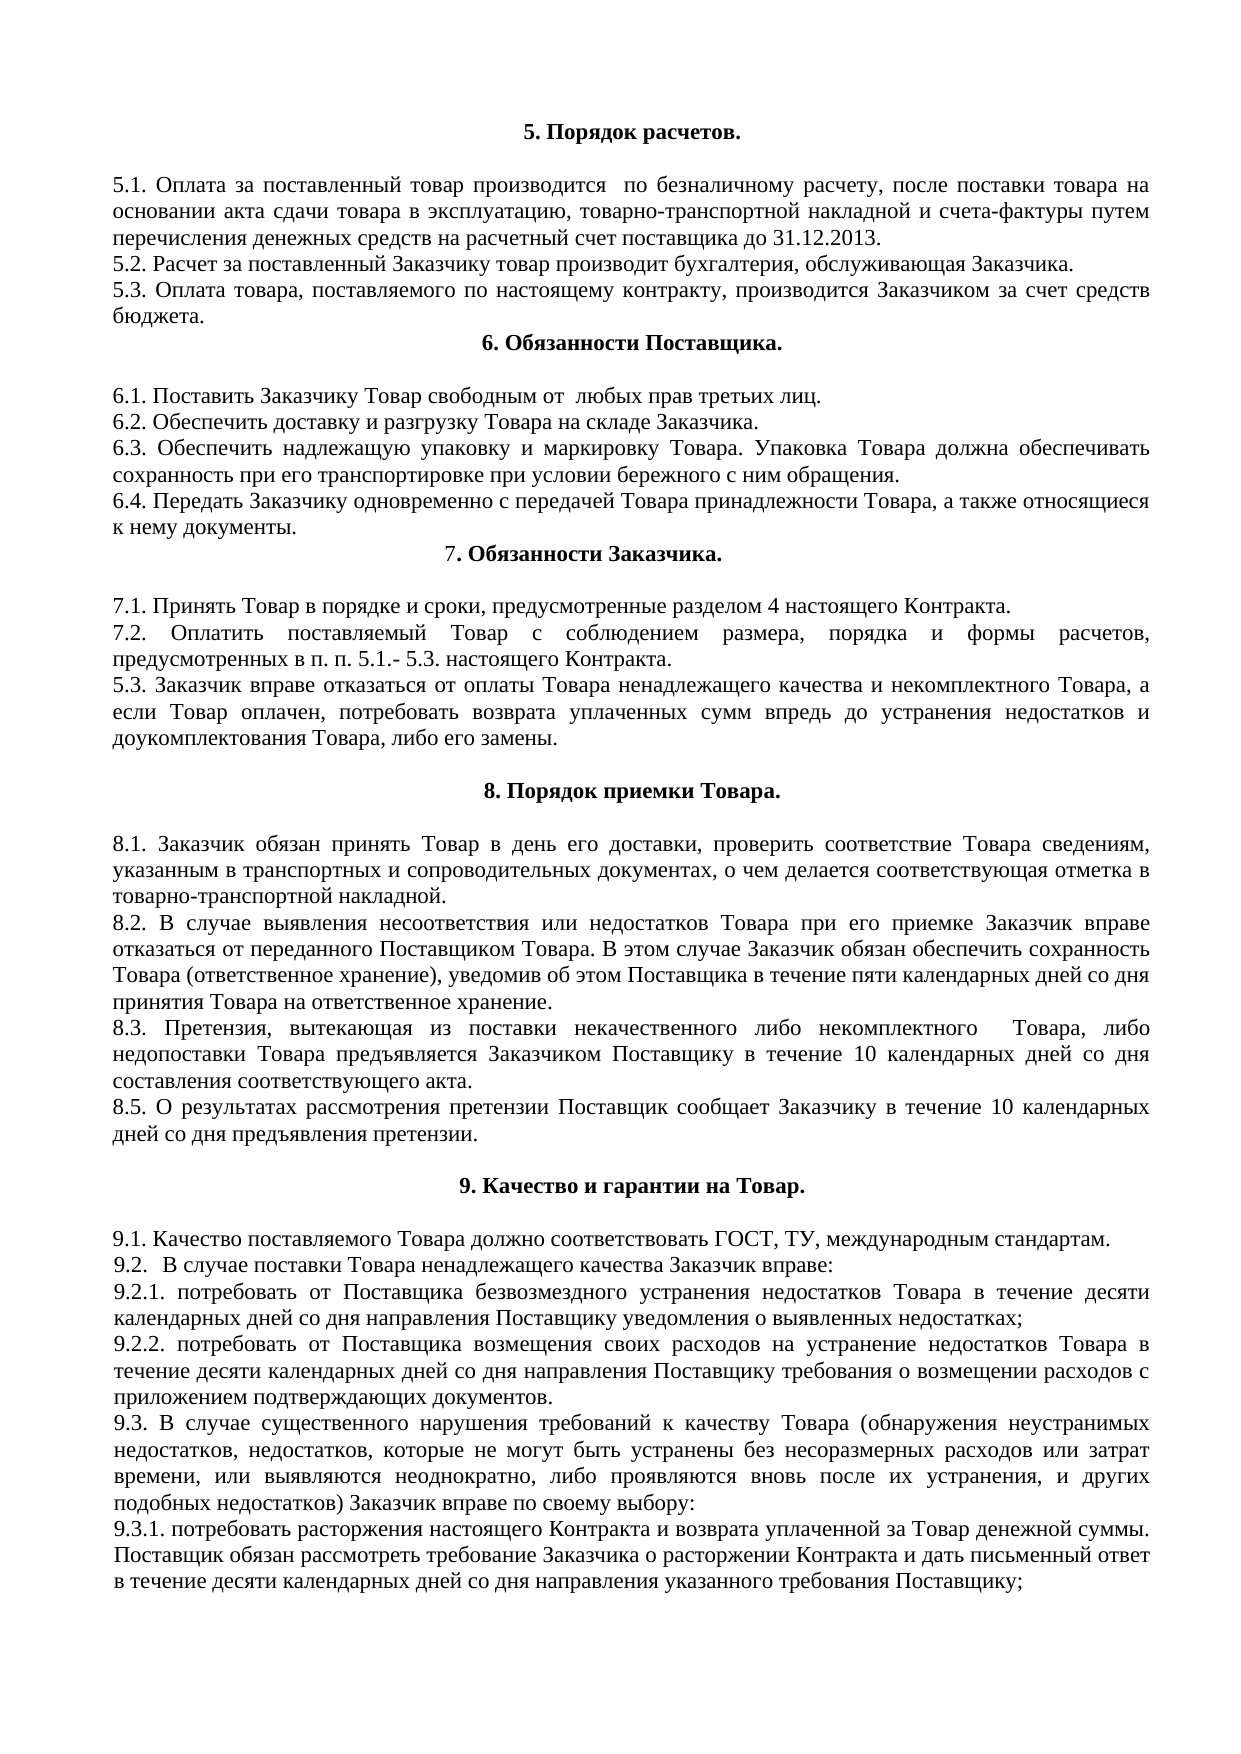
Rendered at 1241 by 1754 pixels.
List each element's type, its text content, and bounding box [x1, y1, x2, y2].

text 7. Обязанности Заказчика. [112, 540, 1152, 566]
text 5. Порядок расчетов. [112, 118, 1152, 144]
text 6.2. Обеспечить доставку и разгрузку Товара на складе Заказчика. [112, 408, 1152, 434]
text 5.3. Заказчик вправе отказаться от оплаты Товара ненадлежащего качества и некомплектного Товара, а если Товар оплачен, потребовать возврата уплаченных сумм впредь до устранения недостатков и доукомплектования Товара, либо его замены. [112, 672, 1152, 751]
text 9.3. В случае существенного нарушения требований к качеству Товара (обнаружения неустранимых недостатков, недостатков, которые не могут быть устранены без несоразмерных расходов или затрат времени, или выявляются неоднократно, либо проявляются вновь после их устранения, и других подобных недостатков) Заказчик вправе по своему выбору: [113, 1409, 1152, 1515]
text 7.1. Принять Товар в порядке и сроки, предусмотренные разделом 4 настоящего Контракта. [112, 592, 1152, 619]
text 5.2. Расчет за поставленный Заказчику товар производит бухгалтерия, обслуживающая Заказчика. [112, 250, 1152, 276]
text 5.1. Оплата за поставленный товар производится по безналичному расчету, после поставки товара на основании акта сдачи товара в эксплуатацию, товарно-транспортной накладной и счета-фактуры путем перечисления денежных средств на расчетный счет поставщика до 31.12.2013. [112, 171, 1152, 250]
text 5.3. Оплата товара, поставляемого по настоящему контракту, производится Заказчиком за счет средств бюджета. [112, 276, 1152, 329]
text 9.2.2. потребовать от Поставщика возмещения своих расходов на устранение недостатков Товара в течение десяти календарных дней со дня направления Поставщику требования о возмещении расходов с приложением подтверждающих документов. [113, 1330, 1152, 1409]
text 9.3.1. потребовать расторжения настоящего Контракта и возврата уплаченной за Товар денежной суммы. Поставщик обязан рассмотреть требование Заказчика о расторжении Контракта и дать письменный ответ в течение десяти календарных дней со дня направления указанного требования Поставщику; [113, 1515, 1152, 1594]
text 9.2. В случае поставки Товара ненадлежащего качества Заказчик вправе: [113, 1251, 1152, 1278]
text 8.2. В случае выявления несоответствия или недостатков Товара при его приемке Заказчик вправе отказаться от переданного Поставщиком Товара. В этом случае Заказчик обязан обеспечить сохранность Товара (ответственное хранение), уведомив об этом Поставщика в течение пяти календарных дней со дня принятия Товара на ответственное хранение. [112, 909, 1152, 1014]
text 6.3. Обеспечить надлежащую упаковку и маркировку Товара. Упаковка Товара должна обеспечивать сохранность при его транспортировке при условии бережного с ним обращения. [112, 434, 1152, 487]
text 9. Качество и гарантии на Товар. [112, 1172, 1152, 1199]
text 6.4. Передать Заказчику одновременно с передачей Товара принадлежности Товара, а также относящиеся к нему документы. [112, 487, 1152, 540]
text 9.1. Качество поставляемого Товара должно соответствовать ГОСТ, ТУ, международным стандартам. [112, 1225, 1152, 1251]
text 8.5. О результатах рассмотрения претензии Поставщик сообщает Заказчику в течение 10 календарных дней со дня предъявления претензии. [112, 1093, 1152, 1146]
text 8. Порядок приемки Товара. [112, 777, 1152, 803]
text 9.2.1. потребовать от Поставщика безвозмездного устранения недостатков Товара в течение десяти календарных дней со дня направления Поставщику уведомления о выявленных недостатках; [113, 1278, 1152, 1330]
text 8.1. Заказчик обязан принять Товар в день его доставки, проверить соответствие Товара сведениям, указанным в транспортных и сопроводительных документах, о чем делается соответствующая отметка в товарно-транспортной накладной. [112, 830, 1152, 909]
text 6. Обязанности Поставщика. [112, 329, 1152, 355]
text 6.1. Поставить Заказчику Товар свободным от любых прав третьих лиц. [112, 382, 1152, 408]
text 8.3. Претензия, вытекающая из поставки некачественного либо некомплектного Товара, либо недопоставки Товара предъявляется Заказчиком Поставщику в течение 10 календарных дней со дня составления соответствующего акта. [112, 1014, 1152, 1093]
text 7.2. Оплатить поставляемый Товар с соблюдением размера, порядка и формы расчетов, предусмотренных в п. п. 5.1.- 5.3. настоящего Контракта. [112, 619, 1152, 672]
